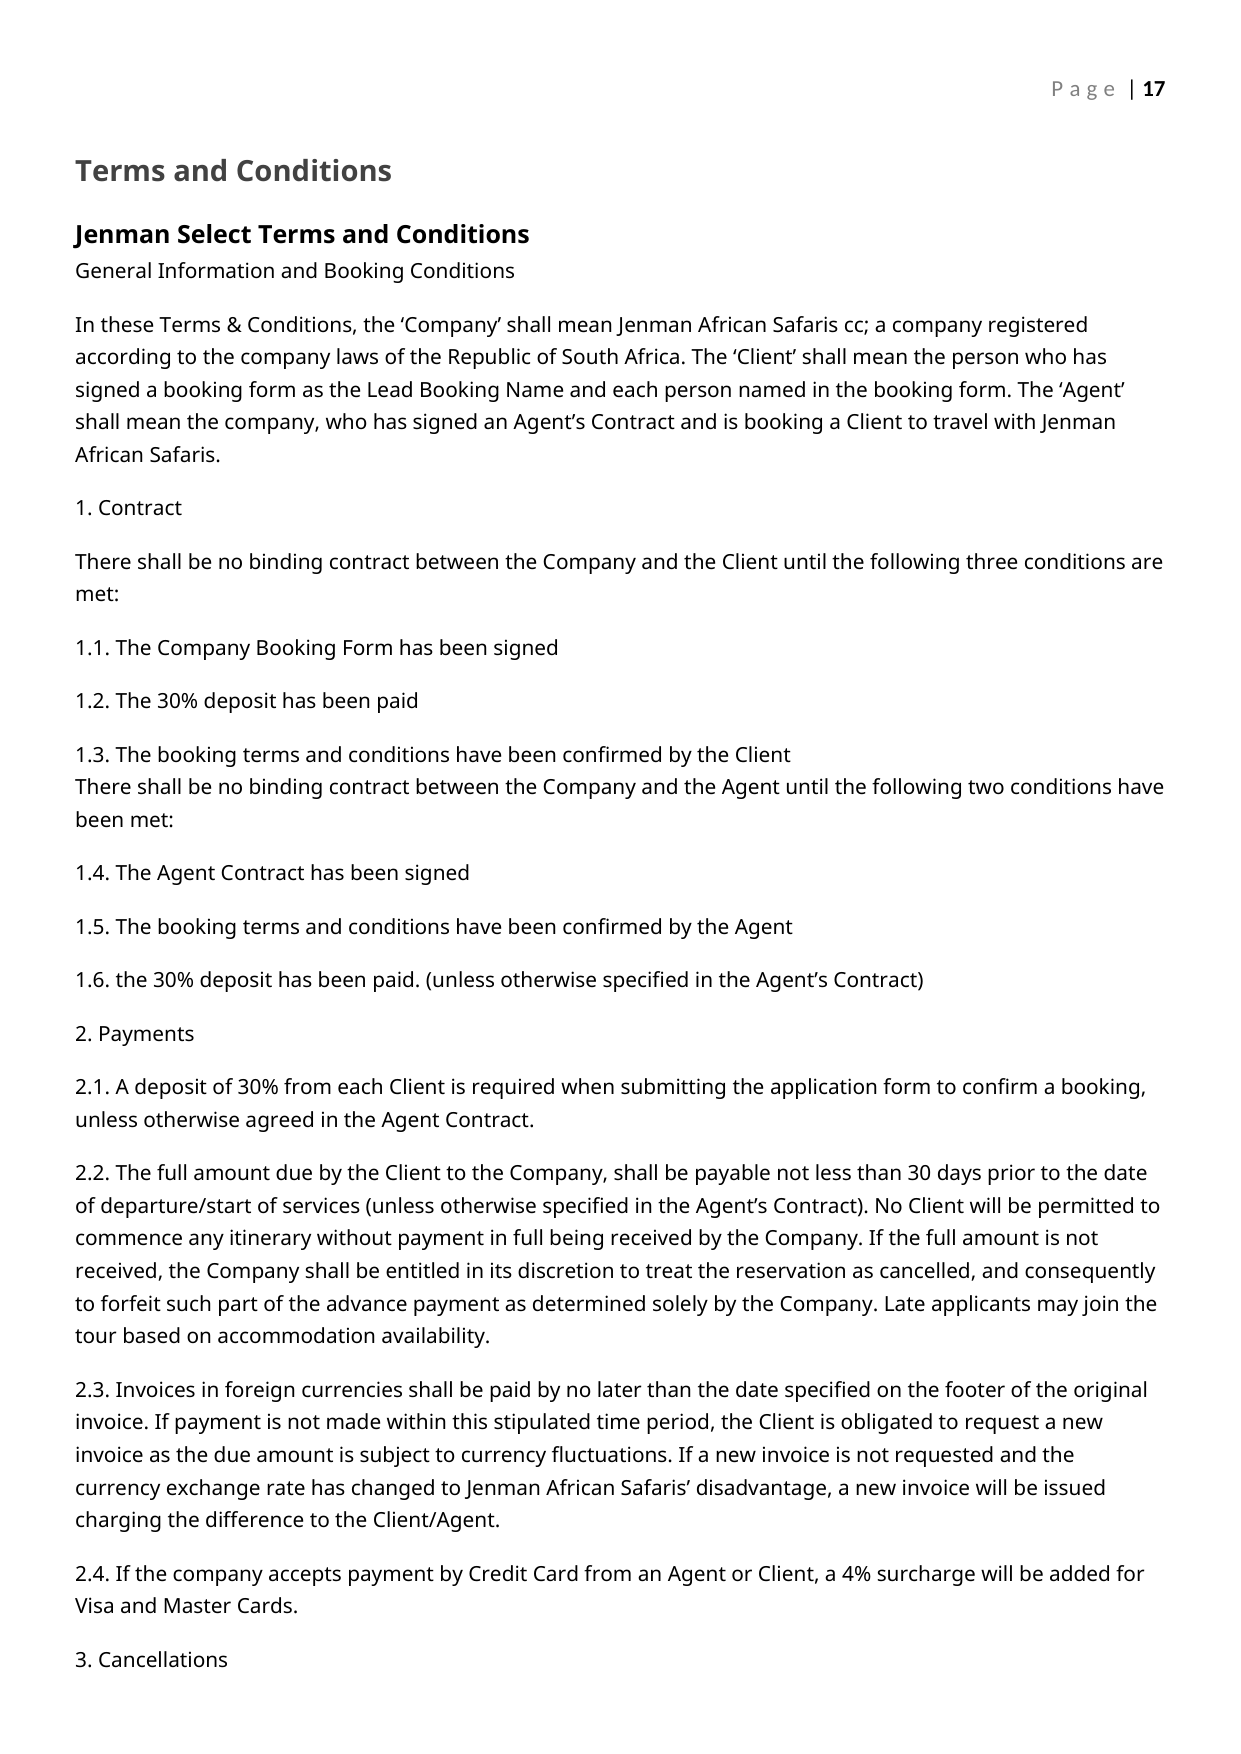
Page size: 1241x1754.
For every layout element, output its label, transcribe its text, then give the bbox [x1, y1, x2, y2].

text 2.4. If the company accepts payment by Credit Card from an Agent or Client, a 4% surcharge will be added for Visa and Master Cards. [75, 1559, 1165, 1620]
text 1.3. The booking terms and conditions have been confirmed by the Client There shall be no binding contract between the Company and the Agent until the following two conditions have been met: [75, 740, 1165, 833]
text 2. Payments [75, 1019, 1165, 1047]
text 2.2. The full amount due by the Client to the Company, shall be payable not less than 30 days prior to the date of departure/start of services (unless otherwise specified in the Agent’s Contract). No Client will be permitted to commence any itinerary without payment in full being received by the Company. If the full amount is not received, the Company shall be entitled in its discretion to treat the reservation as cancelled, and consequently to forfeit such part of the advance payment as determined solely by the Company. Late applicants may join the tour based on accommodation availability. [75, 1158, 1165, 1350]
text 1. Contract [75, 493, 1165, 522]
text General Information and Booking Conditions [75, 256, 1165, 285]
subtitle Jenman Select Terms and Conditions [75, 217, 1165, 251]
text In these Terms & Conditions, the ‘Company’ shall mean Jenman African Safaris cc; a company registered according to the company laws of the Republic of South Africa. The ‘Client’ shall mean the person who has signed a booking form as the Lead Booking Name and each person named in the booking form. The ‘Agent’ shall mean the company, who has signed an Agent’s Contract and is booking a Client to travel with Jenman African Safaris. [75, 310, 1165, 468]
text 1.4. The Agent Contract has been signed [75, 858, 1165, 887]
text 1.1. The Company Booking Form has been signed [75, 633, 1165, 661]
text There shall be no binding contract between the Company and the Client until the following three conditions are met: [75, 547, 1165, 608]
text 2.3. Invoices in foreign currencies shall be paid by no later than the date specified on the footer of the original invoice. If payment is not made within this stipulated time period, the Client is obligated to request a new invoice as the due amount is subject to currency fluctuations. If a new invoice is not requested and the currency exchange rate has changed to Jenman African Safaris’ disadvantage, a new invoice will be issued charging the difference to the Client/Agent. [75, 1375, 1165, 1534]
text 1.6. the 30% deposit has been paid. (unless otherwise specified in the Agent’s Contract) [75, 965, 1165, 994]
text 2.1. A deposit of 30% from each Client is required when submitting the application form to confirm a booking, unless otherwise agreed in the Agent Contract. [75, 1072, 1165, 1133]
text 3. Cancellations [75, 1645, 1165, 1673]
text 1.2. The 30% deposit has been paid [75, 686, 1165, 715]
text 1.5. The booking terms and conditions have been confirmed by the Agent [75, 912, 1165, 940]
subtitle Terms and Conditions [75, 151, 1165, 190]
